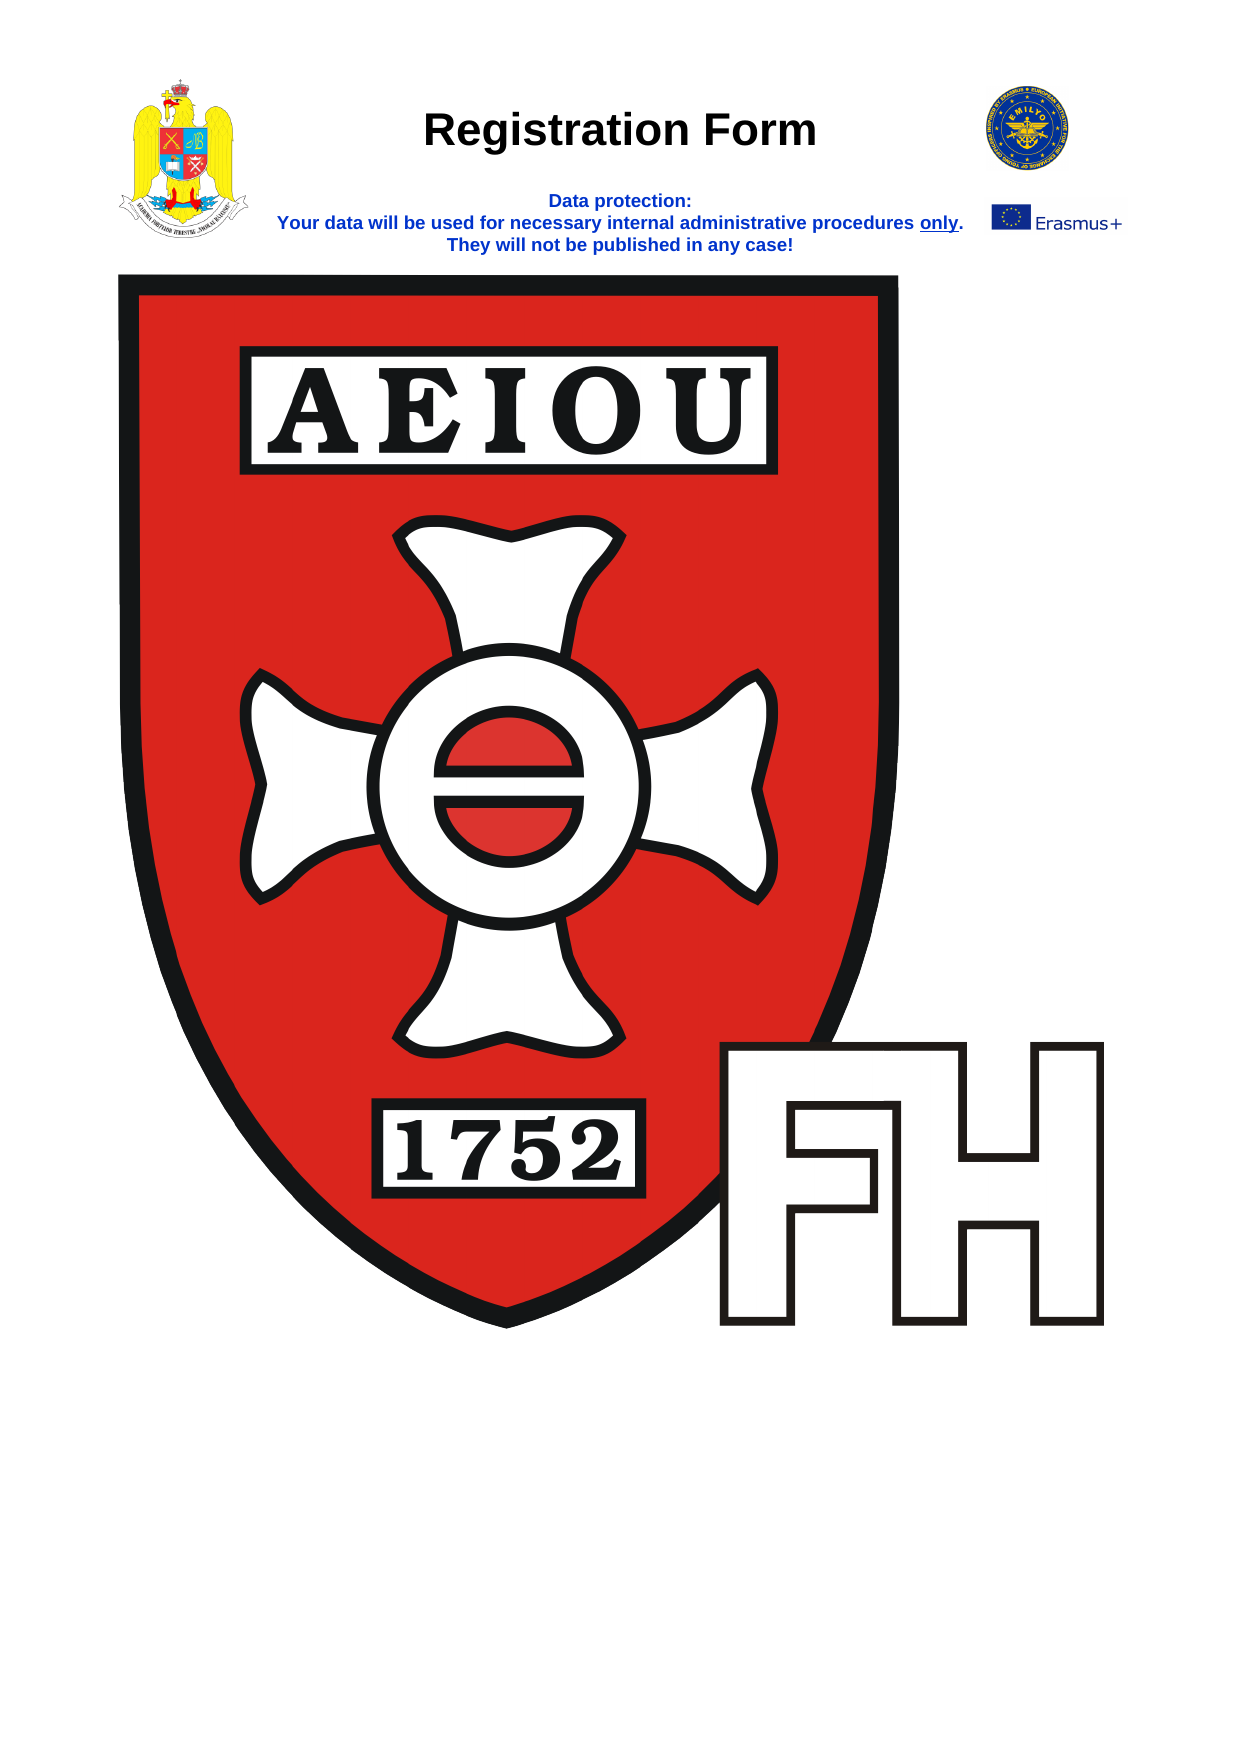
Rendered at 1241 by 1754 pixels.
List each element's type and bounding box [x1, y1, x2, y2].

picture [984, 197, 1129, 235]
picture [118, 79, 249, 238]
picture [986, 86, 1069, 171]
picture [118, 274, 1104, 1329]
